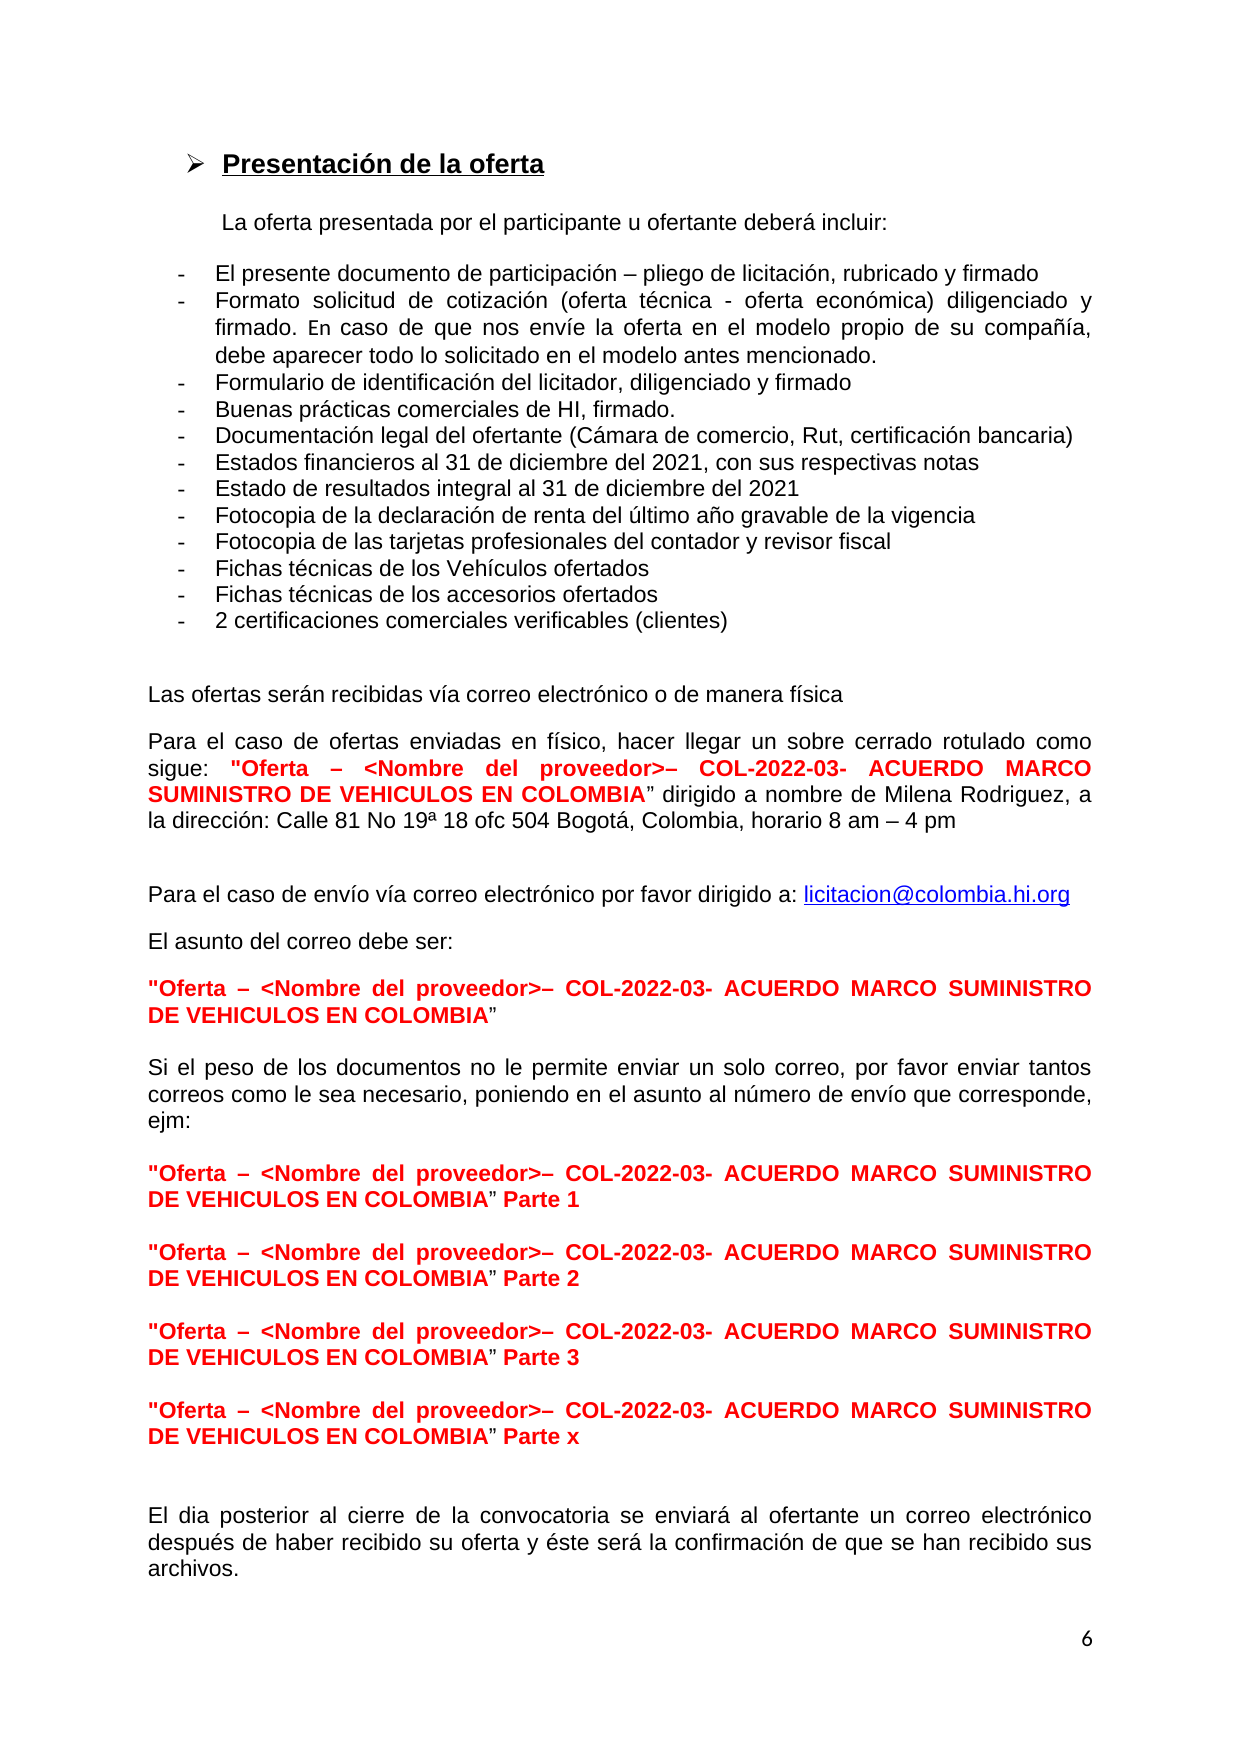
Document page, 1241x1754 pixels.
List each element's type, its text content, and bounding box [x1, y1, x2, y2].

list 2 certificaciones comerciales verificables (clientes) [177, 607, 1093, 634]
subtitle Presentación de la oferta [185, 148, 1093, 179]
text Las ofertas serán recibidas vía correo electrónico o de manera física [148, 681, 1093, 707]
text "Oferta – <Nombre del proveedor>– COL-2022-03- ACUERDO MARCO SUMINISTRO DE VEHICULOS EN COLOMBIA” Parte 1 [148, 1160, 1093, 1212]
text "Oferta – <Nombre del proveedor>– COL-2022-03- ACUERDO MARCO SUMINISTRO DE VEHICULOS EN COLOMBIA” [148, 975, 1093, 1028]
list Estados financieros al 31 de diciembre del 2021, con sus respectivas notas [177, 449, 1093, 475]
text El dia posterior al cierre de la convocatoria se enviará al ofertante un correo electrónico después de haber recibido su oferta y éste será la confirmación de que se han recibido sus archivos. [148, 1502, 1093, 1581]
list Formulario de identificación del licitador, diligenciado y firmado [177, 369, 1093, 396]
text Si el peso de los documentos no le permite enviar un solo correo, por favor enviar tantos correos como le sea necesario, poniendo en el asunto al número de envío que corresponde, ejm: [148, 1054, 1093, 1133]
list Formato solicitud de cotización (oferta técnica - oferta económica) diligenciado y firmado. En caso de que nos envíe la oferta en el modelo propio de su compañía, debe aparecer todo lo solicitado en el modelo antes mencionado. [177, 287, 1093, 369]
list El presente documento de participación – pliego de licitación, rubricado y firmado [177, 260, 1093, 287]
list Fichas técnicas de los accesorios ofertados [177, 581, 1093, 607]
list Estado de resultados integral al 31 de diciembre del 2021 [177, 475, 1093, 502]
list Documentación legal del ofertante (Cámara de comercio, Rut, certificación bancaria) [177, 422, 1093, 449]
text La oferta presentada por el participante u ofertante deberá incluir: [148, 209, 1093, 235]
text Para el caso de ofertas enviadas en físico, hacer llegar un sobre cerrado rotulado como sigue: "Oferta – <Nombre del proveedor>– COL-2022-03- ACUERDO MARCO SUMINISTRO DE VEHICULOS EN COLOMBIA” dirigido a nombre de Milena Rodriguez, a la dirección: Calle 81 No 19ª 18 ofc 504 Bogotá, Colombia, horario 8 am – 4 pm [148, 728, 1093, 834]
text "Oferta – <Nombre del proveedor>– COL-2022-03- ACUERDO MARCO SUMINISTRO DE VEHICULOS EN COLOMBIA” Parte 2 [148, 1239, 1093, 1291]
list Fotocopia de la declaración de renta del último año gravable de la vigencia [177, 502, 1093, 528]
text Para el caso de envío vía correo electrónico por favor dirigido a: licitacion@colombia.hi.org [148, 881, 1093, 907]
list Buenas prácticas comerciales de HI, firmado. [177, 396, 1093, 422]
list Fotocopia de las tarjetas profesionales del contador y revisor fiscal [177, 528, 1093, 554]
text "Oferta – <Nombre del proveedor>– COL-2022-03- ACUERDO MARCO SUMINISTRO DE VEHICULOS EN COLOMBIA” Parte 3 [148, 1318, 1093, 1371]
text El asunto del correo debe ser: [148, 928, 1093, 954]
list Fichas técnicas de los Vehículos ofertados [177, 554, 1093, 581]
text "Oferta – <Nombre del proveedor>– COL-2022-03- ACUERDO MARCO SUMINISTRO DE VEHICULOS EN COLOMBIA” Parte x [148, 1397, 1093, 1449]
